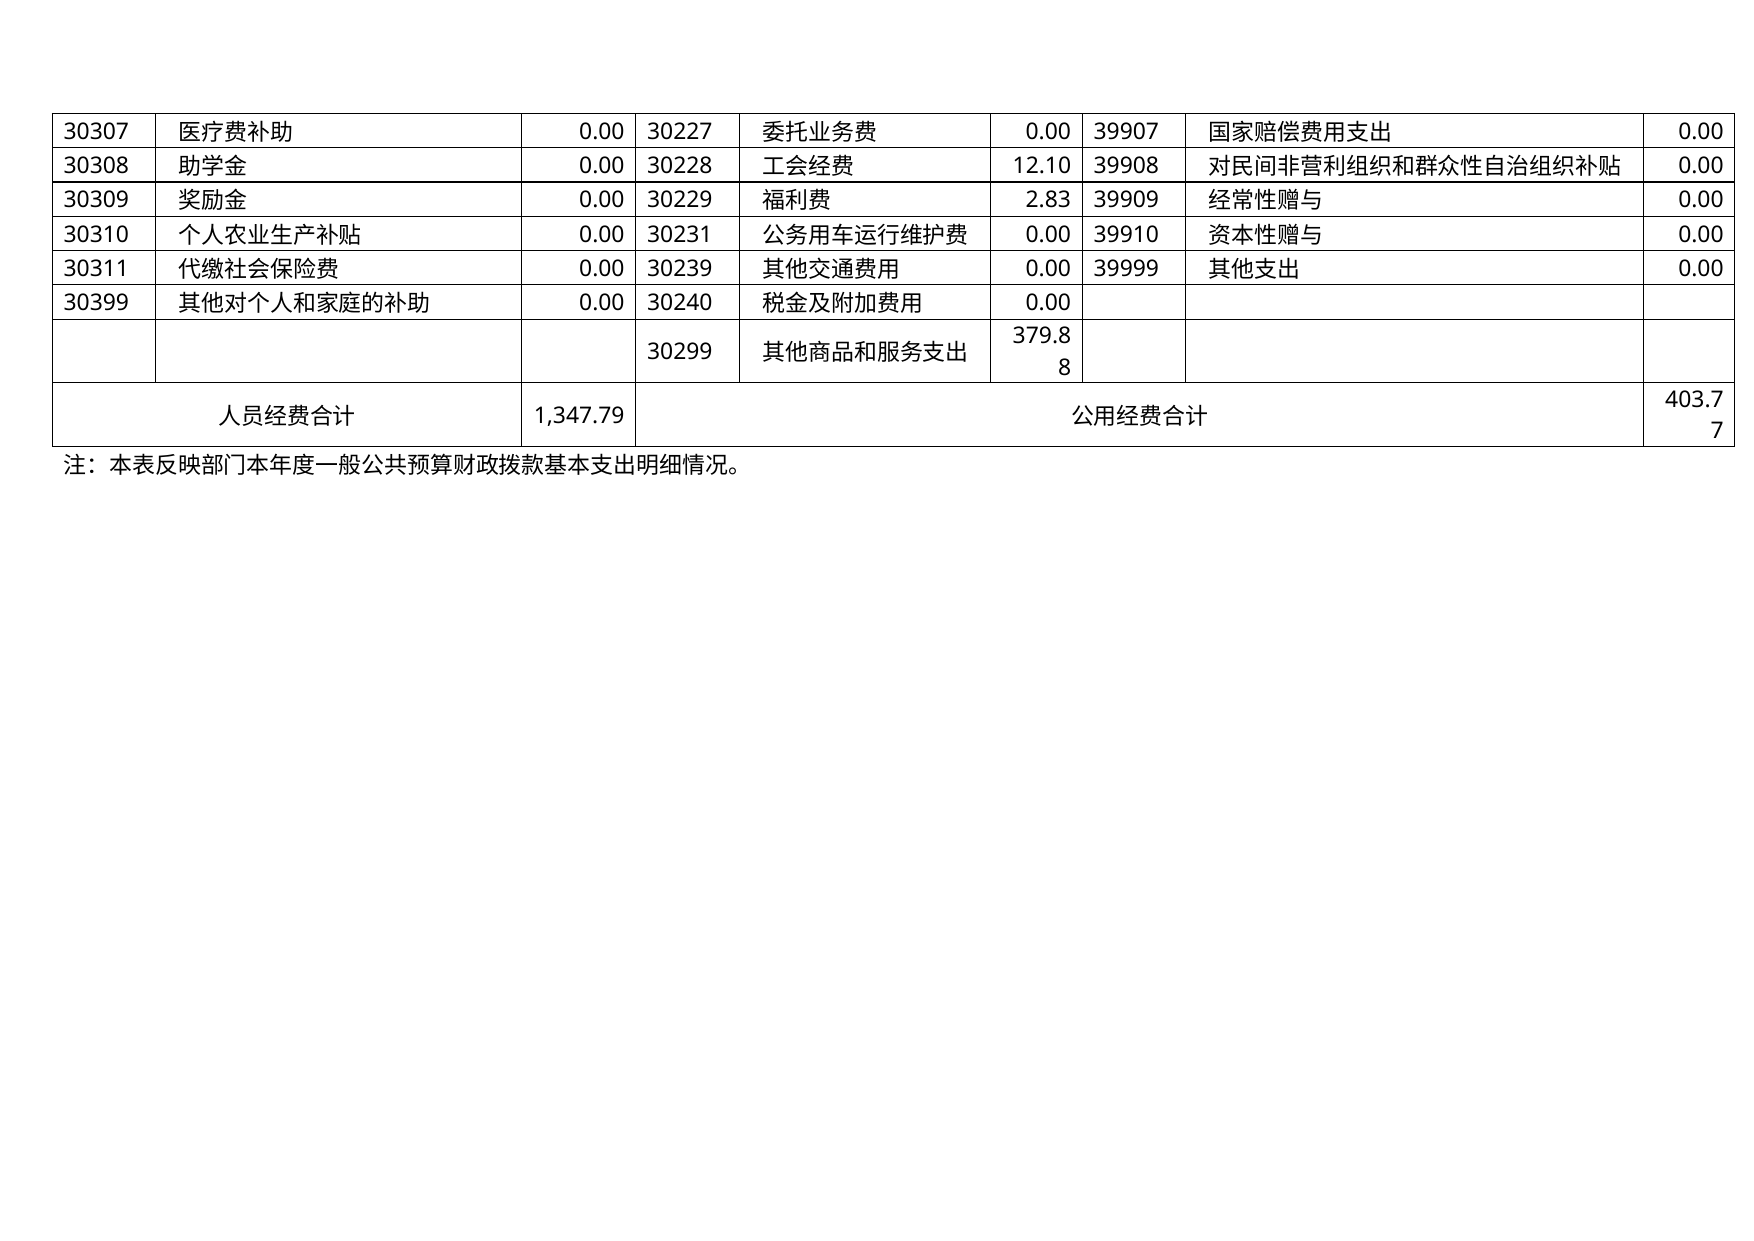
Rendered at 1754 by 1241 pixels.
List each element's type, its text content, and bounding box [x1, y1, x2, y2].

table_cell [156, 320, 521, 382]
table_cell 12.10 [991, 148, 1082, 181]
table_cell [1186, 285, 1643, 318]
table_cell 30311 [53, 251, 155, 284]
table_cell 奖励金 [156, 183, 521, 216]
table_cell 30239 [636, 251, 739, 284]
table_cell 0.00 [522, 251, 635, 284]
table_cell 其他商品和服务支出 [740, 320, 990, 382]
table_cell 税金及附加费用 [740, 285, 990, 318]
table_cell 30227 [636, 114, 739, 147]
table_cell 0.00 [1644, 251, 1734, 284]
table_cell [53, 320, 155, 382]
table_cell 经常性赠与 [1186, 183, 1643, 216]
table_cell 0.00 [1644, 148, 1734, 181]
table_cell 0.00 [522, 114, 635, 147]
table_cell 30229 [636, 183, 739, 216]
table_cell 国家赔偿费用支出 [1186, 114, 1643, 147]
table_cell 0.00 [1644, 114, 1734, 147]
table_cell 30240 [636, 285, 739, 318]
table_cell 其他交通费用 [740, 251, 990, 284]
table_cell 其他对个人和家庭的补助 [156, 285, 521, 318]
table_cell [1186, 320, 1643, 382]
table_cell [1644, 320, 1734, 382]
table_cell 个人农业生产补贴 [156, 217, 521, 250]
table_cell 30299 [636, 320, 739, 382]
table_cell 福利费 [740, 183, 990, 216]
table_cell 0.00 [522, 217, 635, 250]
table_cell [1083, 320, 1185, 382]
table_cell 注：本表反映部门本年度一般公共预算财政拨款基本支出明细情况。 [52, 447, 1735, 480]
table_cell 助学金 [156, 148, 521, 181]
table_cell 379.88 [991, 320, 1082, 382]
table_cell 30399 [53, 285, 155, 318]
table_cell 30309 [53, 183, 155, 216]
table_cell 0.00 [1644, 183, 1734, 216]
table_cell 1,347.79 [522, 383, 635, 446]
table_cell 委托业务费 [740, 114, 990, 147]
table_cell 医疗费补助 [156, 114, 521, 147]
table_cell 0.00 [991, 114, 1082, 147]
table_cell 30307 [53, 114, 155, 147]
table_cell 39999 [1083, 251, 1185, 284]
table_cell 39910 [1083, 217, 1185, 250]
table_cell 资本性赠与 [1186, 217, 1643, 250]
table_cell 公用经费合计 [636, 383, 1643, 446]
table_cell 39908 [1083, 148, 1185, 181]
table_cell 0.00 [991, 285, 1082, 318]
table_cell 0.00 [522, 183, 635, 216]
table_cell 人员经费合计 [53, 383, 521, 446]
table_cell [1083, 285, 1185, 318]
table_cell 30310 [53, 217, 155, 250]
table_cell 0.00 [1644, 217, 1734, 250]
table_cell 公务用车运行维护费 [740, 217, 990, 250]
table_cell [522, 320, 635, 382]
table_cell 403.77 [1644, 383, 1734, 446]
table_cell 0.00 [522, 148, 635, 181]
table_cell 39909 [1083, 183, 1185, 216]
table_cell [1644, 285, 1734, 318]
table_cell 0.00 [522, 285, 635, 318]
table_cell 30308 [53, 148, 155, 181]
table_cell 2.83 [991, 183, 1082, 216]
table_cell 其他支出 [1186, 251, 1643, 284]
table_cell 0.00 [991, 251, 1082, 284]
table_cell 工会经费 [740, 148, 990, 181]
table_cell 对民间非营利组织和群众性自治组织补贴 [1186, 148, 1643, 181]
table_cell 代缴社会保险费 [156, 251, 521, 284]
table_cell 30228 [636, 148, 739, 181]
table_cell 0.00 [991, 217, 1082, 250]
table_cell 39907 [1083, 114, 1185, 147]
table_cell 30231 [636, 217, 739, 250]
